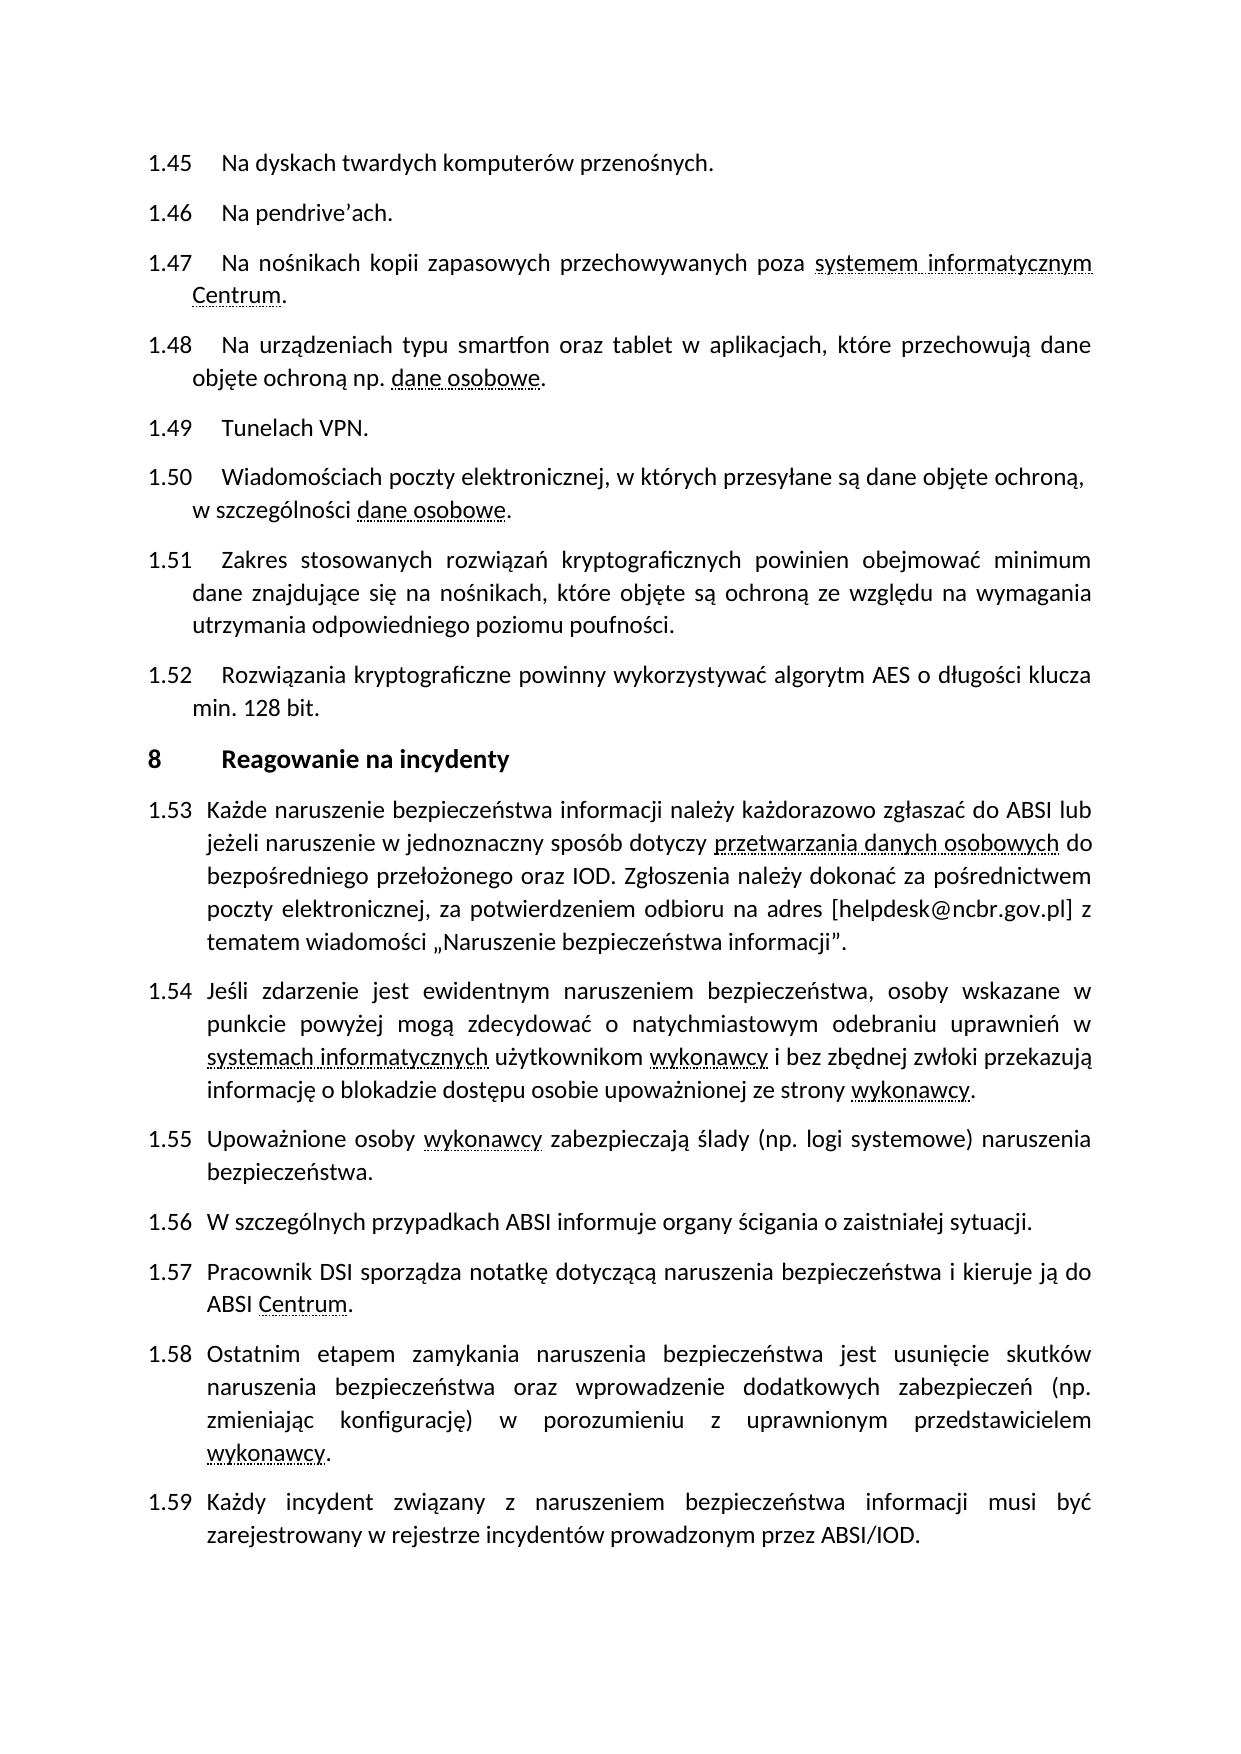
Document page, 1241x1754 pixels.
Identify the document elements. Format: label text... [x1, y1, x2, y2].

list Pracownik DSI sporządza notatkę dotyczącą naruszenia bezpieczeństwa i kieruje ją do ABSI Centrum. [148, 1256, 1093, 1319]
list Tunelach VPN. [148, 412, 1093, 442]
text 8 Reagowanie na incydenty [148, 742, 1093, 775]
list Rozwiązania kryptograficzne powinny wykorzystywać algorytm AES o długości klucza min. 128 bit. [148, 659, 1093, 723]
list Ostatnim etapem zamykania naruszenia bezpieczeństwa jest usunięcie skutków naruszenia bezpieczeństwa oraz wprowadzenie dodatkowych zabezpieczeń (np. zmieniając konfigurację) w porozumieniu z uprawnionym przedstawicielem wykonawcy. [148, 1338, 1093, 1467]
list Na pendrive’ach. [148, 197, 1093, 228]
list Upoważnione osoby wykonawcy zabezpieczają ślady (np. logi systemowe) naruszenia bezpieczeństwa. [148, 1124, 1093, 1187]
list Na urządzeniach typu smartfon oraz tablet w aplikacjach, które przechowują dane objęte ochroną np. dane osobowe. [148, 329, 1093, 393]
list Na nośnikach kopii zapasowych przechowywanych poza systemem informatycznym Centrum. [148, 247, 1093, 310]
list Jeśli zdarzenie jest ewidentnym naruszeniem bezpieczeństwa, osoby wskazane w punkcie powyżej mogą zdecydować o natychmiastowym odebraniu uprawnień w systemach informatycznych użytkownikom wykonawcy i bez zbędnej zwłoki przekazują informację o blokadzie dostępu osobie upoważnionej ze strony wykonawcy. [148, 975, 1093, 1104]
list Każde naruszenie bezpieczeństwa informacji należy każdorazowo zgłaszać do ABSI lub jeżeli naruszenie w jednoznaczny sposób dotyczy przetwarzania danych osobowych do bezpośredniego przełożonego oraz IOD. Zgłoszenia należy dokonać za pośrednictwem poczty elektronicznej, za potwierdzeniem odbioru na adres [helpdesk@ncbr.gov.pl] z tematem wiadomości „Naruszenie bezpieczeństwa informacji”. [148, 794, 1093, 956]
list Każdy incydent związany z naruszeniem bezpieczeństwa informacji musi być zarejestrowany w rejestrze incydentów prowadzonym przez ABSI/IOD. [148, 1487, 1093, 1550]
list W szczególnych przypadkach ABSI informuje organy ścigania o zaistniałej sytuacji. [148, 1206, 1093, 1237]
list Wiadomościach poczty elektronicznej, w których przesyłane są dane objęte ochroną, w szczególności dane osobowe. [148, 461, 1093, 525]
list Na dyskach twardych komputerów przenośnych. [148, 148, 1093, 178]
list Zakres stosowanych rozwiązań kryptograficznych powinien obejmować minimum dane znajdujące się na nośnikach, które objęte są ochroną ze względu na wymagania utrzymania odpowiedniego poziomu poufności. [148, 544, 1093, 640]
